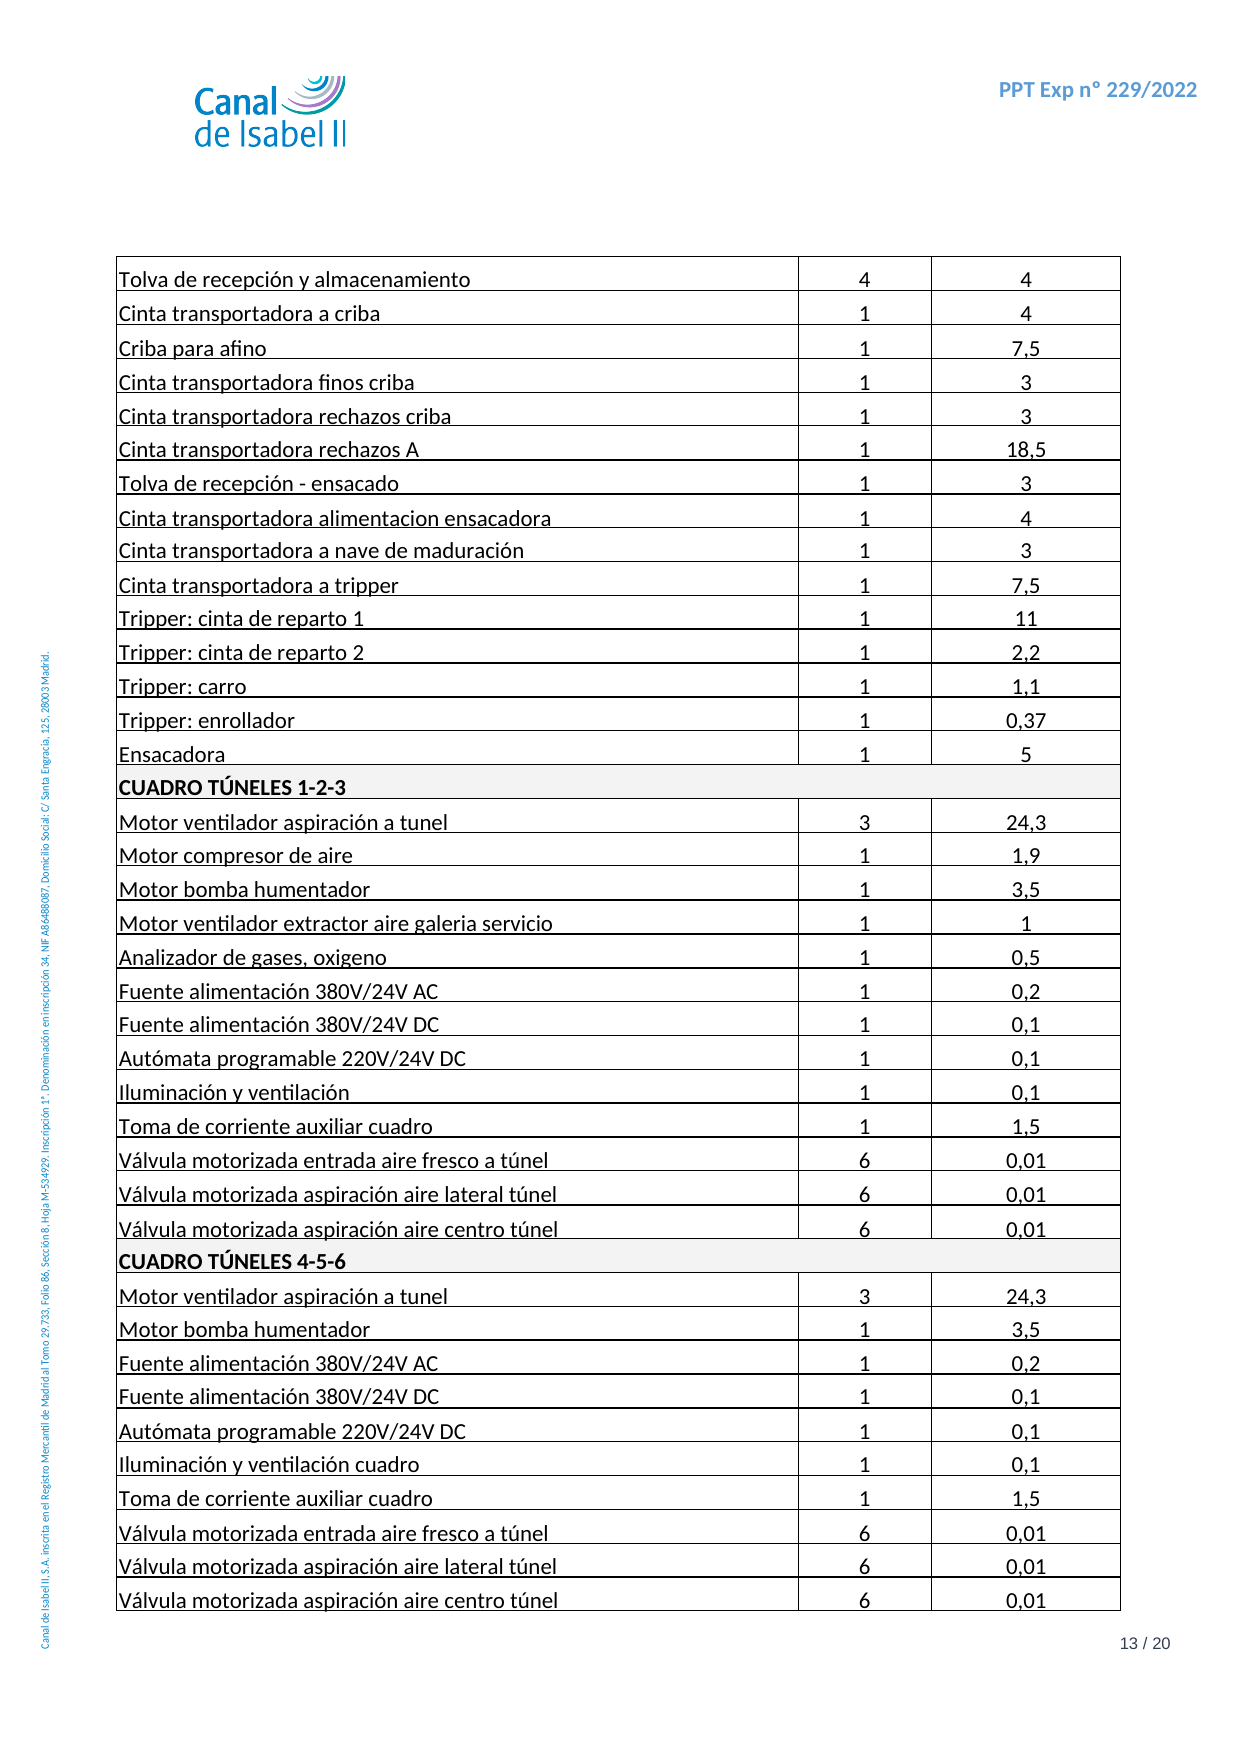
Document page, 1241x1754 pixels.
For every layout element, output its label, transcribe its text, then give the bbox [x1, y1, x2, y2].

table_cell 0,1 [932, 1002, 1120, 1035]
table_cell Válvula motorizada aspiración aire lateral túnel [117, 1544, 798, 1576]
table_cell Válvula motorizada entrada aire fresco a túnel [117, 1510, 798, 1543]
table_cell 6 [799, 1171, 931, 1204]
table_cell CUADRO TÚNELES 1-2-3 [117, 765, 1120, 798]
table_cell 6 [799, 1510, 931, 1543]
picture [41, 1560, 48, 1566]
table_cell Toma de corriente auxiliar cuadro [117, 1104, 798, 1136]
table_cell 0,01 [932, 1171, 1120, 1204]
picture [42, 1060, 48, 1067]
table_cell 4 [932, 495, 1120, 527]
picture [41, 957, 48, 967]
picture [40, 975, 48, 980]
picture [42, 983, 50, 991]
picture [41, 872, 48, 882]
table_cell 1,1 [932, 664, 1120, 696]
table_cell 0,5 [932, 935, 1120, 967]
table_cell Fuente alimentación 380V/24V DC [117, 1002, 798, 1035]
table_cell 6 [799, 1138, 931, 1170]
picture [40, 1613, 48, 1623]
picture [41, 832, 48, 841]
picture [41, 1526, 48, 1532]
table_cell Analizador de gases, oxigeno [117, 935, 798, 967]
table_cell Válvula motorizada aspiración aire centro túnel [117, 1578, 798, 1610]
table_cell 7,5 [932, 562, 1120, 595]
picture [42, 1484, 50, 1494]
table_cell 3,5 [932, 1307, 1120, 1339]
table_cell Cinta transportadora alimentacion ensacadora [117, 495, 798, 527]
table_header 4 [932, 257, 1120, 290]
picture [41, 1179, 48, 1188]
table_cell 1 [799, 528, 931, 561]
picture [195, 76, 346, 147]
table_cell 1 [799, 495, 931, 527]
table_cell 1 [799, 630, 931, 662]
picture [40, 1241, 48, 1247]
table_cell 1 [799, 359, 931, 392]
table_cell 1 [799, 393, 931, 425]
table_cell 3 [932, 359, 1120, 392]
table_cell 0,2 [932, 969, 1120, 1001]
table_cell 6 [799, 1544, 931, 1576]
table_cell 1 [799, 1341, 931, 1373]
picture [42, 1544, 48, 1552]
table_cell 1 [799, 901, 931, 933]
table_cell 1 [799, 1070, 931, 1102]
table_cell Motor bomba humentador [117, 866, 798, 899]
picture [41, 724, 48, 733]
table_cell 3 [932, 393, 1120, 425]
table_cell Tripper: cinta de reparto 1 [117, 596, 798, 628]
table_cell Iluminación y ventilación cuadro [117, 1442, 798, 1475]
picture [42, 1069, 48, 1078]
table_cell Cinta transportadora a tripper [117, 562, 798, 595]
table_cell 1 [799, 1409, 931, 1441]
picture [40, 655, 48, 661]
picture [41, 792, 48, 800]
table_cell 0,01 [932, 1544, 1120, 1576]
table_cell 1 [799, 426, 931, 459]
table_header Tolva de recepción y almacenamiento [117, 257, 798, 290]
table_cell 3 [932, 528, 1120, 561]
table_cell 0,2 [932, 1341, 1120, 1373]
table_cell 1,9 [932, 833, 1120, 865]
picture [40, 1113, 48, 1118]
table_cell 24,3 [932, 1273, 1120, 1306]
picture [40, 1410, 48, 1420]
picture [42, 999, 48, 1011]
picture [40, 666, 48, 671]
table_cell Motor compresor de aire [117, 833, 798, 865]
picture [40, 1389, 48, 1394]
table_cell 11 [932, 596, 1120, 628]
table_cell Motor ventilador extractor aire galeria servicio [117, 901, 798, 933]
picture [40, 1272, 48, 1282]
picture [42, 1600, 48, 1608]
table_cell 2,2 [932, 630, 1120, 662]
table_cell 5 [932, 731, 1120, 764]
picture [42, 1121, 50, 1129]
table_cell 1 [799, 1002, 931, 1035]
table_cell Criba para afino [117, 325, 798, 358]
picture [199, 130, 207, 144]
table_cell Motor ventilador aspiración a tunel [117, 1273, 798, 1306]
table_cell 3,5 [932, 866, 1120, 899]
picture [40, 1036, 48, 1042]
table_cell 1,5 [932, 1476, 1120, 1509]
table_cell 7,5 [932, 325, 1120, 358]
table_cell Autómata programable 220V/24V DC [117, 1409, 798, 1441]
table_cell 1 [799, 1442, 931, 1475]
table_cell Tripper: cinta de reparto 2 [117, 630, 798, 662]
table_cell Iluminación y ventilación [117, 1070, 798, 1102]
table_cell 1 [799, 866, 931, 899]
table_cell 1 [799, 833, 931, 865]
table_cell 1 [799, 291, 931, 324]
table_cell 6 [799, 1578, 931, 1610]
picture [42, 759, 50, 768]
table_cell 1 [799, 562, 931, 595]
table_cell 0,01 [932, 1510, 1120, 1543]
table_cell 1 [799, 935, 931, 967]
table_cell Fuente alimentación 380V/24V AC [117, 969, 798, 1001]
table_cell Válvula motorizada aspiración aire centro túnel [117, 1206, 798, 1238]
picture [40, 893, 48, 903]
table_cell 1 [799, 596, 931, 628]
table_cell Motor bomba humentador [117, 1307, 798, 1339]
picture [40, 1377, 48, 1382]
picture [40, 1228, 48, 1233]
table_cell 1 [799, 731, 931, 764]
table_cell Válvula motorizada aspiración aire lateral túnel [117, 1171, 798, 1204]
table_cell 0,1 [932, 1442, 1120, 1475]
table_cell 0,1 [932, 1070, 1120, 1102]
table_cell 1 [799, 1307, 931, 1339]
picture [42, 863, 48, 870]
picture [41, 1310, 48, 1320]
table_cell 0,01 [932, 1578, 1120, 1610]
table_cell 1 [799, 969, 931, 1001]
table_cell 4 [932, 291, 1120, 324]
table_cell 3 [799, 1273, 931, 1306]
picture [42, 1629, 48, 1637]
table_cell 0,01 [932, 1138, 1120, 1170]
table_cell 1 [799, 1104, 931, 1136]
table_cell 3 [799, 799, 931, 832]
table_cell 1 [799, 325, 931, 358]
table_cell Tripper: enrollador [117, 698, 798, 730]
table_cell Ensacadora [117, 731, 798, 764]
table_cell 1 [799, 1036, 931, 1069]
table_cell Tolva de recepción - ensacado [117, 461, 798, 493]
table_cell 1 [799, 1375, 931, 1407]
table_cell Válvula motorizada entrada aire fresco a túnel [117, 1138, 798, 1170]
picture [42, 1137, 48, 1149]
table_cell 18,5 [932, 426, 1120, 459]
table_cell Cinta transportadora rechazos A [117, 426, 798, 459]
table_header 4 [799, 257, 931, 290]
picture [40, 904, 48, 924]
table_cell Tripper: carro [117, 664, 798, 696]
table_cell Cinta transportadora finos criba [117, 359, 798, 392]
picture [41, 778, 48, 784]
table_cell 0,37 [932, 698, 1120, 730]
table_cell 6 [799, 1206, 931, 1238]
table_cell 0,1 [932, 1036, 1120, 1069]
table_cell 24,3 [932, 799, 1120, 832]
picture [40, 693, 48, 713]
table_cell Cinta transportadora a criba [117, 291, 798, 324]
table_cell 1 [799, 1476, 931, 1509]
table_cell 1 [799, 664, 931, 696]
table_cell CUADRO TÚNELES 4-5-6 [117, 1239, 1120, 1272]
table_cell 1 [932, 901, 1120, 933]
table_cell Cinta transportadora rechazos criba [117, 393, 798, 425]
table_cell 1 [799, 698, 931, 730]
table_cell Cinta transportadora a nave de maduración [117, 528, 798, 561]
table_cell 0,1 [932, 1375, 1120, 1407]
table_cell Fuente alimentación 380V/24V DC [117, 1375, 798, 1407]
table_cell Fuente alimentación 380V/24V AC [117, 1341, 798, 1373]
picture [42, 1249, 48, 1262]
table_cell 0,1 [932, 1409, 1120, 1441]
picture [40, 925, 48, 936]
table_cell 1 [799, 461, 931, 493]
picture [40, 803, 48, 812]
table_cell 3 [932, 461, 1120, 493]
picture [42, 1347, 48, 1354]
table_cell 0,01 [932, 1206, 1120, 1238]
table_cell Autómata programable 220V/24V DC [117, 1036, 798, 1069]
table_cell 1,5 [932, 1104, 1120, 1136]
table_cell Motor ventilador aspiración a tunel [117, 799, 798, 832]
table_cell Toma de corriente auxiliar cuadro [117, 1476, 798, 1509]
